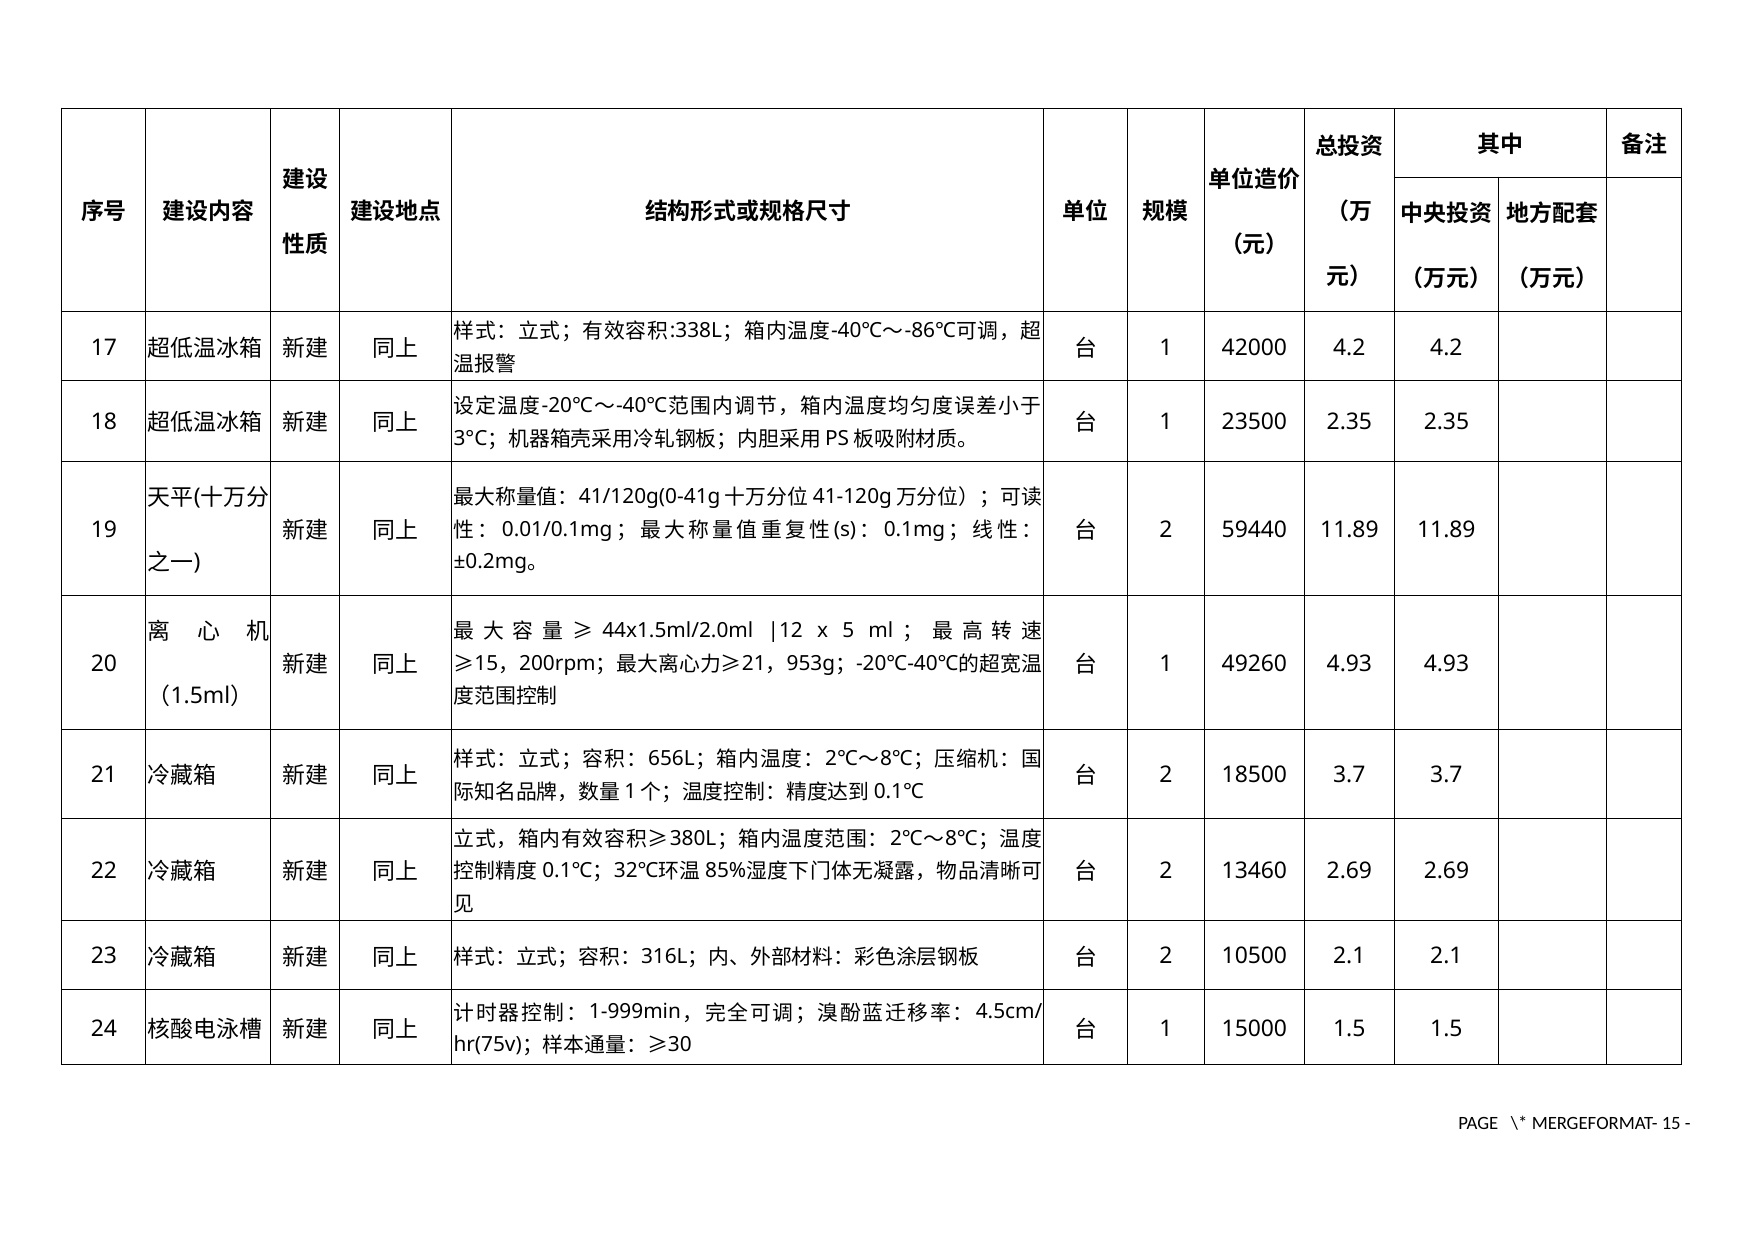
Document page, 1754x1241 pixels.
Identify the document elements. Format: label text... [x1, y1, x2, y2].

table_cell 样式：立式；有效容积:338L；箱内温度-40℃～-86℃可调，超温报警 [452, 312, 1043, 380]
table_cell [1499, 462, 1606, 595]
table_header 序号 [62, 109, 145, 311]
table_cell 新建 [271, 596, 339, 729]
table_header 结构形式或规格尺寸 [452, 109, 1043, 311]
table_cell 11.89 [1395, 462, 1498, 595]
table_cell [1607, 381, 1681, 461]
table_cell 天平(十万分之一) [146, 462, 270, 595]
table_cell 13460 [1205, 819, 1304, 920]
table_cell 18 [62, 381, 145, 461]
table_cell 新建 [271, 312, 339, 380]
table_cell 冷藏箱 [146, 730, 270, 818]
table_cell 冷藏箱 [146, 921, 270, 989]
table_cell 新建 [271, 730, 339, 818]
table_cell [1607, 921, 1681, 989]
table_cell [1607, 596, 1681, 729]
table_cell 3.7 [1395, 730, 1498, 818]
table_cell 1 [1128, 381, 1204, 461]
table_cell 最大称量值：41/120g(0-41g十万分位 41-120g万分位）；可读性：0.01/0.1mg；最大称量值重复性(s)：0.1mg；线性：±0.2mg。 [452, 462, 1043, 595]
table_header 规模 [1128, 109, 1204, 311]
table_cell 10500 [1205, 921, 1304, 989]
table_cell 2.69 [1395, 819, 1498, 920]
table_cell [1607, 990, 1681, 1064]
table_cell 同上 [340, 819, 451, 920]
table_cell 地方配套（万元） [1499, 178, 1606, 311]
table_cell 2.35 [1395, 381, 1498, 461]
table_cell 2 [1128, 921, 1204, 989]
table_cell 2.1 [1305, 921, 1394, 989]
table_cell 样式：立式；容积：316L；内、外部材料：彩色涂层钢板 [452, 921, 1043, 989]
table_cell 同上 [340, 921, 451, 989]
table_cell [1499, 921, 1606, 989]
table_cell 超低温冰箱 [146, 381, 270, 461]
table_cell 2.69 [1305, 819, 1394, 920]
table_cell 2.1 [1395, 921, 1498, 989]
table_cell [1499, 990, 1606, 1064]
table_cell 台 [1044, 312, 1127, 380]
table_cell 样式：立式；容积：656L；箱内温度：2℃～8℃；压缩机：国际知名品牌，数量1个；温度控制：精度达到0.1℃ [452, 730, 1043, 818]
table_cell 最大容量≥44x1.5ml/2.0ml |12 x 5 ml；最高转速≥15，200rpm；最大离心力≥21，953g；-20℃-40℃的超宽温度范围控制 [452, 596, 1043, 729]
table_cell [1607, 819, 1681, 920]
table_cell [1607, 462, 1681, 595]
table_cell 立式，箱内有效容积≥380L；箱内温度范围：2℃～8℃；温度控制精度0.1℃；32℃环温85%湿度下门体无凝露，物品清晰可见 [452, 819, 1043, 920]
table_cell [1607, 730, 1681, 818]
table_header 单位 [1044, 109, 1127, 311]
table_cell 新建 [271, 381, 339, 461]
table_cell 23 [62, 921, 145, 989]
table_cell 同上 [340, 312, 451, 380]
table_cell 计时器控制：1-999min，完全可调；溴酚蓝迁移率：4.5cm/hr(75v)；样本通量：≥30 [452, 990, 1043, 1064]
table_cell 2 [1128, 462, 1204, 595]
table_cell 49260 [1205, 596, 1304, 729]
table_cell 同上 [340, 730, 451, 818]
table_cell 台 [1044, 462, 1127, 595]
table_cell 23500 [1205, 381, 1304, 461]
table_cell 新建 [271, 990, 339, 1064]
table_cell 3.7 [1305, 730, 1394, 818]
table_cell 台 [1044, 921, 1127, 989]
table_cell 4.93 [1395, 596, 1498, 729]
table_cell 台 [1044, 819, 1127, 920]
table_cell 2 [1128, 730, 1204, 818]
table_cell 24 [62, 990, 145, 1064]
table_cell [1499, 596, 1606, 729]
table_cell 同上 [340, 596, 451, 729]
table_cell 20 [62, 596, 145, 729]
table_cell 核酸电泳槽 [146, 990, 270, 1064]
table_cell 1 [1128, 596, 1204, 729]
table_cell [1607, 312, 1681, 380]
table_header 建设性质 [271, 109, 339, 311]
table_cell 设定温度-20℃～-40℃范围内调节，箱内温度均匀度误差小于3°C；机器箱壳采用冷轧钢板；内胆采用PS板吸附材质。 [452, 381, 1043, 461]
table_cell 59440 [1205, 462, 1304, 595]
table_cell [1499, 312, 1606, 380]
table_cell [1499, 819, 1606, 920]
table_cell [1607, 178, 1681, 311]
table_header 总投资 （万元） [1305, 109, 1394, 311]
table_cell 1.5 [1395, 990, 1498, 1064]
table_cell 4.93 [1305, 596, 1394, 729]
table_header 备注 [1607, 109, 1681, 177]
table_header 单位造价（元） [1205, 109, 1304, 311]
table_cell 台 [1044, 381, 1127, 461]
table_header 其中 [1395, 109, 1606, 177]
table_cell 新建 [271, 462, 339, 595]
table_cell 21 [62, 730, 145, 818]
table_cell 台 [1044, 990, 1127, 1064]
table_cell 台 [1044, 596, 1127, 729]
table_cell 1.5 [1305, 990, 1394, 1064]
table_header 建设地点 [340, 109, 451, 311]
table_cell 中央投资（万元） [1395, 178, 1498, 311]
table_cell 17 [62, 312, 145, 380]
table_cell 18500 [1205, 730, 1304, 818]
table_cell 同上 [340, 990, 451, 1064]
table_cell 超低温冰箱 [146, 312, 270, 380]
table_cell 新建 [271, 819, 339, 920]
table_cell 4.2 [1395, 312, 1498, 380]
table_cell 1 [1128, 312, 1204, 380]
table_cell [1499, 730, 1606, 818]
table_cell 2 [1128, 819, 1204, 920]
table_cell 2.35 [1305, 381, 1394, 461]
table_header 建设内容 [146, 109, 270, 311]
table_cell 1 [1128, 990, 1204, 1064]
table_cell 冷藏箱 [146, 819, 270, 920]
table_cell 22 [62, 819, 145, 920]
table_cell 15000 [1205, 990, 1304, 1064]
table_cell 台 [1044, 730, 1127, 818]
table_cell 离心机（1.5ml） [146, 596, 270, 729]
table_cell 11.89 [1305, 462, 1394, 595]
table_cell 19 [62, 462, 145, 595]
table_cell 4.2 [1305, 312, 1394, 380]
table_cell 新建 [271, 921, 339, 989]
table_cell [1499, 381, 1606, 461]
table_cell 同上 [340, 381, 451, 461]
table_cell 42000 [1205, 312, 1304, 380]
table_cell 同上 [340, 462, 451, 595]
